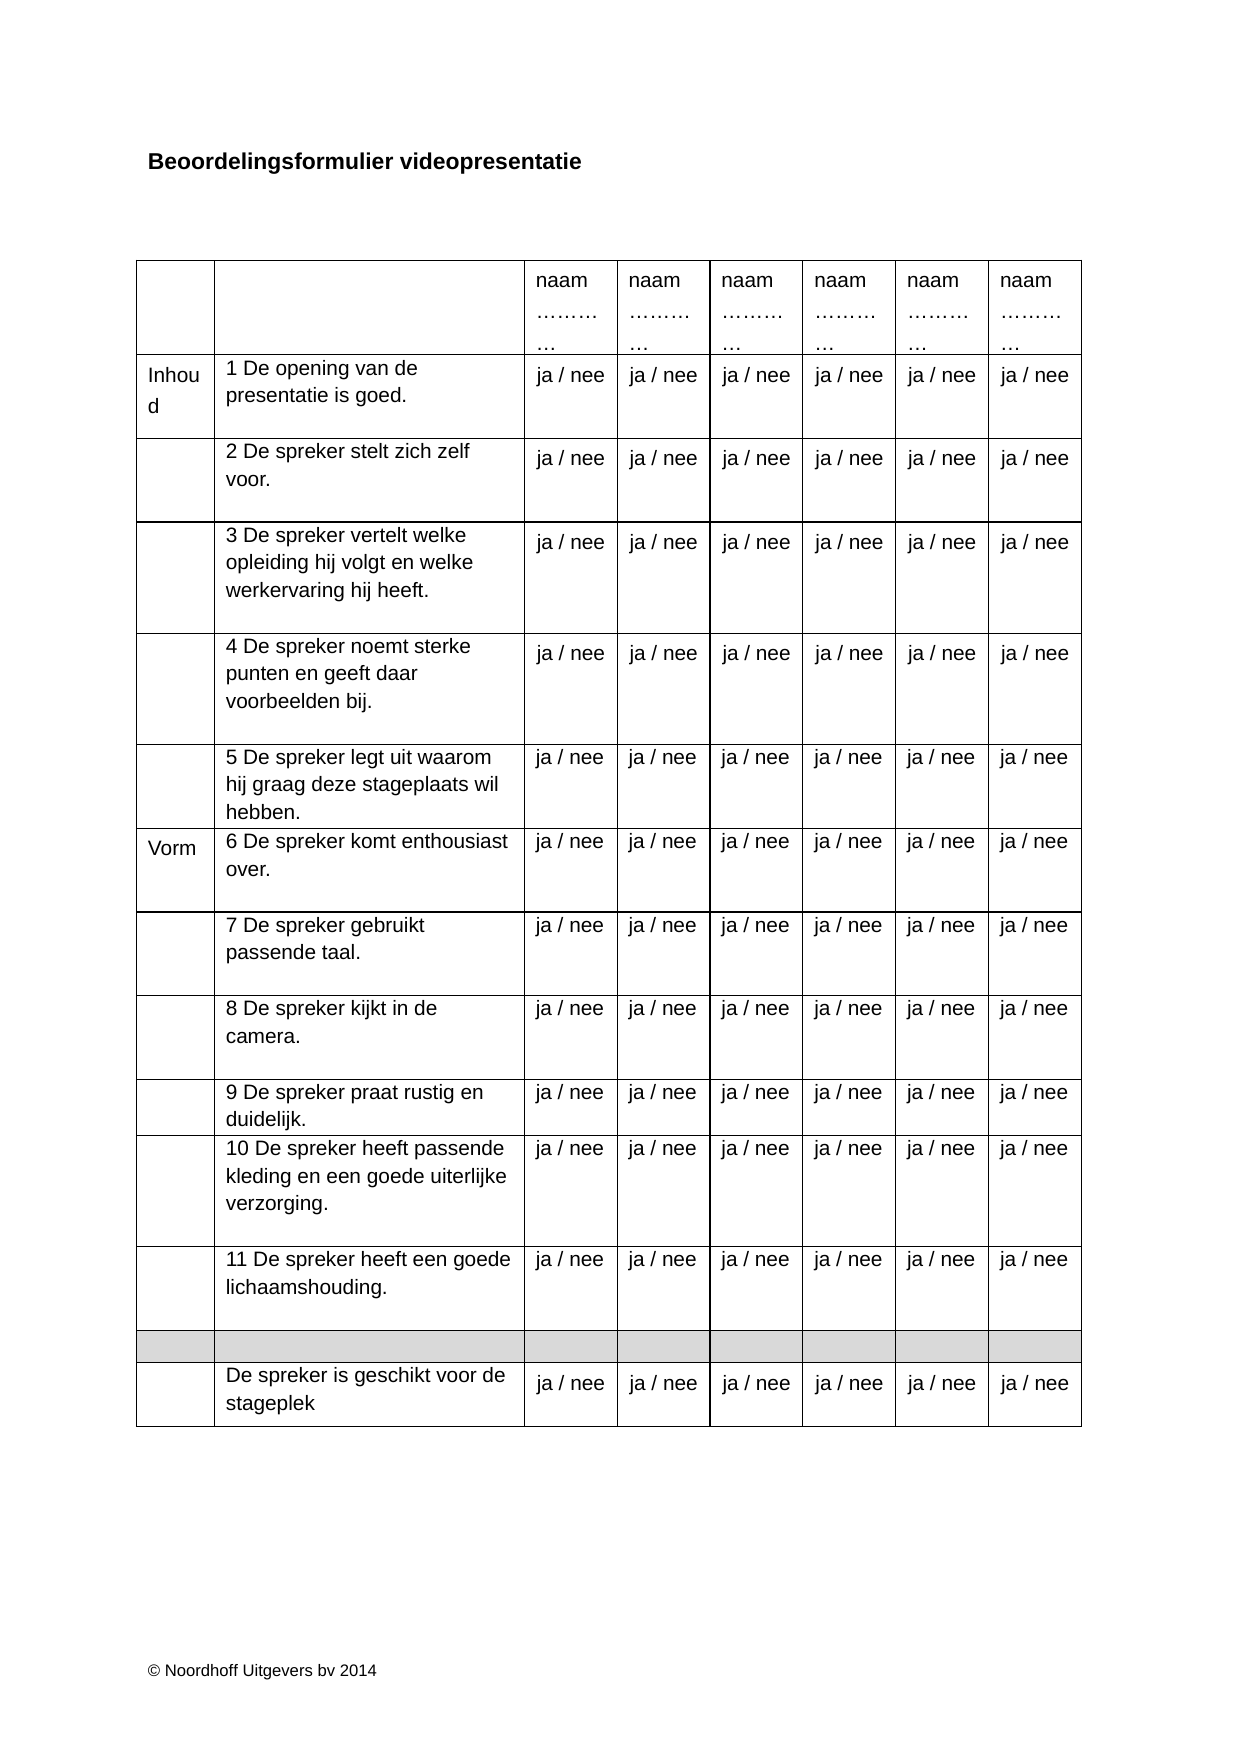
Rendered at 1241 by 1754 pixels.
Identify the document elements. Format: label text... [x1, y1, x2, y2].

table_cell ja / nee [896, 1080, 988, 1135]
table_cell ja / nee [896, 523, 988, 632]
table_header naam ………… [896, 261, 988, 354]
table_cell ja / nee [989, 1080, 1081, 1135]
table_cell [137, 1247, 214, 1330]
table_cell ja / nee [711, 1080, 802, 1135]
table_cell 6 De spreker komt enthousiast over. [215, 829, 524, 911]
table_cell [896, 1331, 988, 1362]
table_cell ja / nee [711, 829, 802, 911]
table_cell ja / nee [896, 745, 988, 828]
table_cell ja / nee [803, 1247, 895, 1330]
table_cell ja / nee [618, 913, 709, 995]
table_cell 9 De spreker praat rustig en duidelijk. [215, 1080, 524, 1135]
table_cell ja / nee [896, 1247, 988, 1330]
table_cell ja / nee [711, 1363, 802, 1426]
table_cell ja / nee [711, 913, 802, 995]
table_cell ja / nee [525, 523, 617, 632]
table_cell [215, 1331, 524, 1362]
table_cell [137, 1080, 214, 1135]
table_cell ja / nee [525, 355, 617, 438]
table_cell ja / nee [525, 1247, 617, 1330]
table_cell [525, 1331, 617, 1362]
table_cell 11 De spreker heeft een goede lichaamshouding. [215, 1247, 524, 1330]
table_cell ja / nee [618, 1363, 709, 1426]
table_cell ja / nee [618, 1136, 709, 1246]
table_cell ja / nee [896, 913, 988, 995]
table_cell [618, 1331, 709, 1362]
table_cell ja / nee [989, 1247, 1081, 1330]
table_cell ja / nee [525, 1363, 617, 1426]
table_cell [137, 1136, 214, 1246]
table_cell [711, 1331, 802, 1362]
table_cell ja / nee [896, 439, 988, 521]
table_cell [989, 1331, 1081, 1362]
table_cell ja / nee [989, 355, 1081, 438]
table_cell 5 De spreker legt uit waarom hij graag deze stageplaats wil hebben. [215, 745, 524, 828]
table_cell [137, 439, 214, 521]
table_cell 7 De spreker gebruikt passende taal. [215, 913, 524, 995]
table_cell [137, 634, 214, 743]
table_cell ja / nee [525, 1136, 617, 1246]
text Beoordelingsformulier videopresentatie [148, 148, 1093, 207]
table_cell ja / nee [896, 829, 988, 911]
table_cell 3 De spreker vertelt welke opleiding hij volgt en welke werkervaring hij heeft. [215, 523, 524, 632]
table_cell ja / nee [803, 745, 895, 828]
table_cell De spreker is geschikt voor de stageplek [215, 1363, 524, 1426]
table_cell [803, 1331, 895, 1362]
table_cell ja / nee [896, 355, 988, 438]
table_cell ja / nee [989, 996, 1081, 1078]
table_cell ja / nee [711, 1247, 802, 1330]
table_cell ja / nee [525, 1080, 617, 1135]
table_cell ja / nee [525, 745, 617, 828]
table_cell ja / nee [711, 745, 802, 828]
table_cell ja / nee [989, 523, 1081, 632]
table_cell [137, 996, 214, 1078]
table_header [215, 261, 524, 354]
table_cell 1 De opening van de presentatie is goed. [215, 355, 524, 438]
table_header naam ………… [618, 261, 709, 354]
table_header naam ………… [711, 261, 802, 354]
table_cell 10 De spreker heeft passende kleding en een goede uiterlijke verzorging. [215, 1136, 524, 1246]
table_cell ja / nee [711, 1136, 802, 1246]
table_cell ja / nee [618, 1080, 709, 1135]
table_cell ja / nee [803, 439, 895, 521]
table_cell 2 De spreker stelt zich zelf voor. [215, 439, 524, 521]
table_cell ja / nee [803, 634, 895, 743]
table_cell ja / nee [803, 829, 895, 911]
table_cell ja / nee [989, 1136, 1081, 1246]
table_cell ja / nee [525, 913, 617, 995]
table_cell ja / nee [803, 523, 895, 632]
table_cell ja / nee [618, 523, 709, 632]
table_cell ja / nee [618, 745, 709, 828]
table_cell ja / nee [989, 1363, 1081, 1426]
table_cell ja / nee [896, 634, 988, 743]
table_cell ja / nee [989, 913, 1081, 995]
table_header naam ………… [525, 261, 617, 354]
table_cell ja / nee [989, 634, 1081, 743]
table_cell [137, 913, 214, 995]
table_cell ja / nee [803, 1136, 895, 1246]
table_cell ja / nee [803, 996, 895, 1078]
table_cell ja / nee [803, 913, 895, 995]
table_cell ja / nee [711, 996, 802, 1078]
table_cell ja / nee [711, 439, 802, 521]
table_cell ja / nee [618, 829, 709, 911]
table_cell ja / nee [618, 996, 709, 1078]
table_cell [137, 745, 214, 828]
table_cell ja / nee [803, 355, 895, 438]
table_header [137, 261, 214, 354]
table_cell ja / nee [711, 355, 802, 438]
table_cell ja / nee [525, 996, 617, 1078]
table_cell [137, 1363, 214, 1426]
table_cell ja / nee [525, 634, 617, 743]
table_cell 8 De spreker kijkt in de camera. [215, 996, 524, 1078]
table_cell ja / nee [803, 1080, 895, 1135]
table_cell ja / nee [618, 355, 709, 438]
table_cell Vorm [137, 829, 214, 911]
table_cell [137, 1331, 214, 1362]
table_cell ja / nee [989, 829, 1081, 911]
table_cell ja / nee [525, 439, 617, 521]
table_cell ja / nee [618, 439, 709, 521]
table_cell ja / nee [618, 634, 709, 743]
table_cell 4 De spreker noemt sterke punten en geeft daar voorbeelden bij. [215, 634, 524, 743]
table_cell ja / nee [896, 1136, 988, 1246]
table_cell ja / nee [618, 1247, 709, 1330]
table_cell [137, 523, 214, 632]
table_cell ja / nee [896, 996, 988, 1078]
table_cell ja / nee [896, 1363, 988, 1426]
table_cell ja / nee [525, 829, 617, 911]
table_cell Inhoud [137, 355, 214, 438]
table_header naam ………… [803, 261, 895, 354]
table_cell ja / nee [711, 634, 802, 743]
table_cell ja / nee [803, 1363, 895, 1426]
table_header naam ………… [989, 261, 1081, 354]
table_cell ja / nee [989, 439, 1081, 521]
table_cell ja / nee [711, 523, 802, 632]
table_cell ja / nee [989, 745, 1081, 828]
